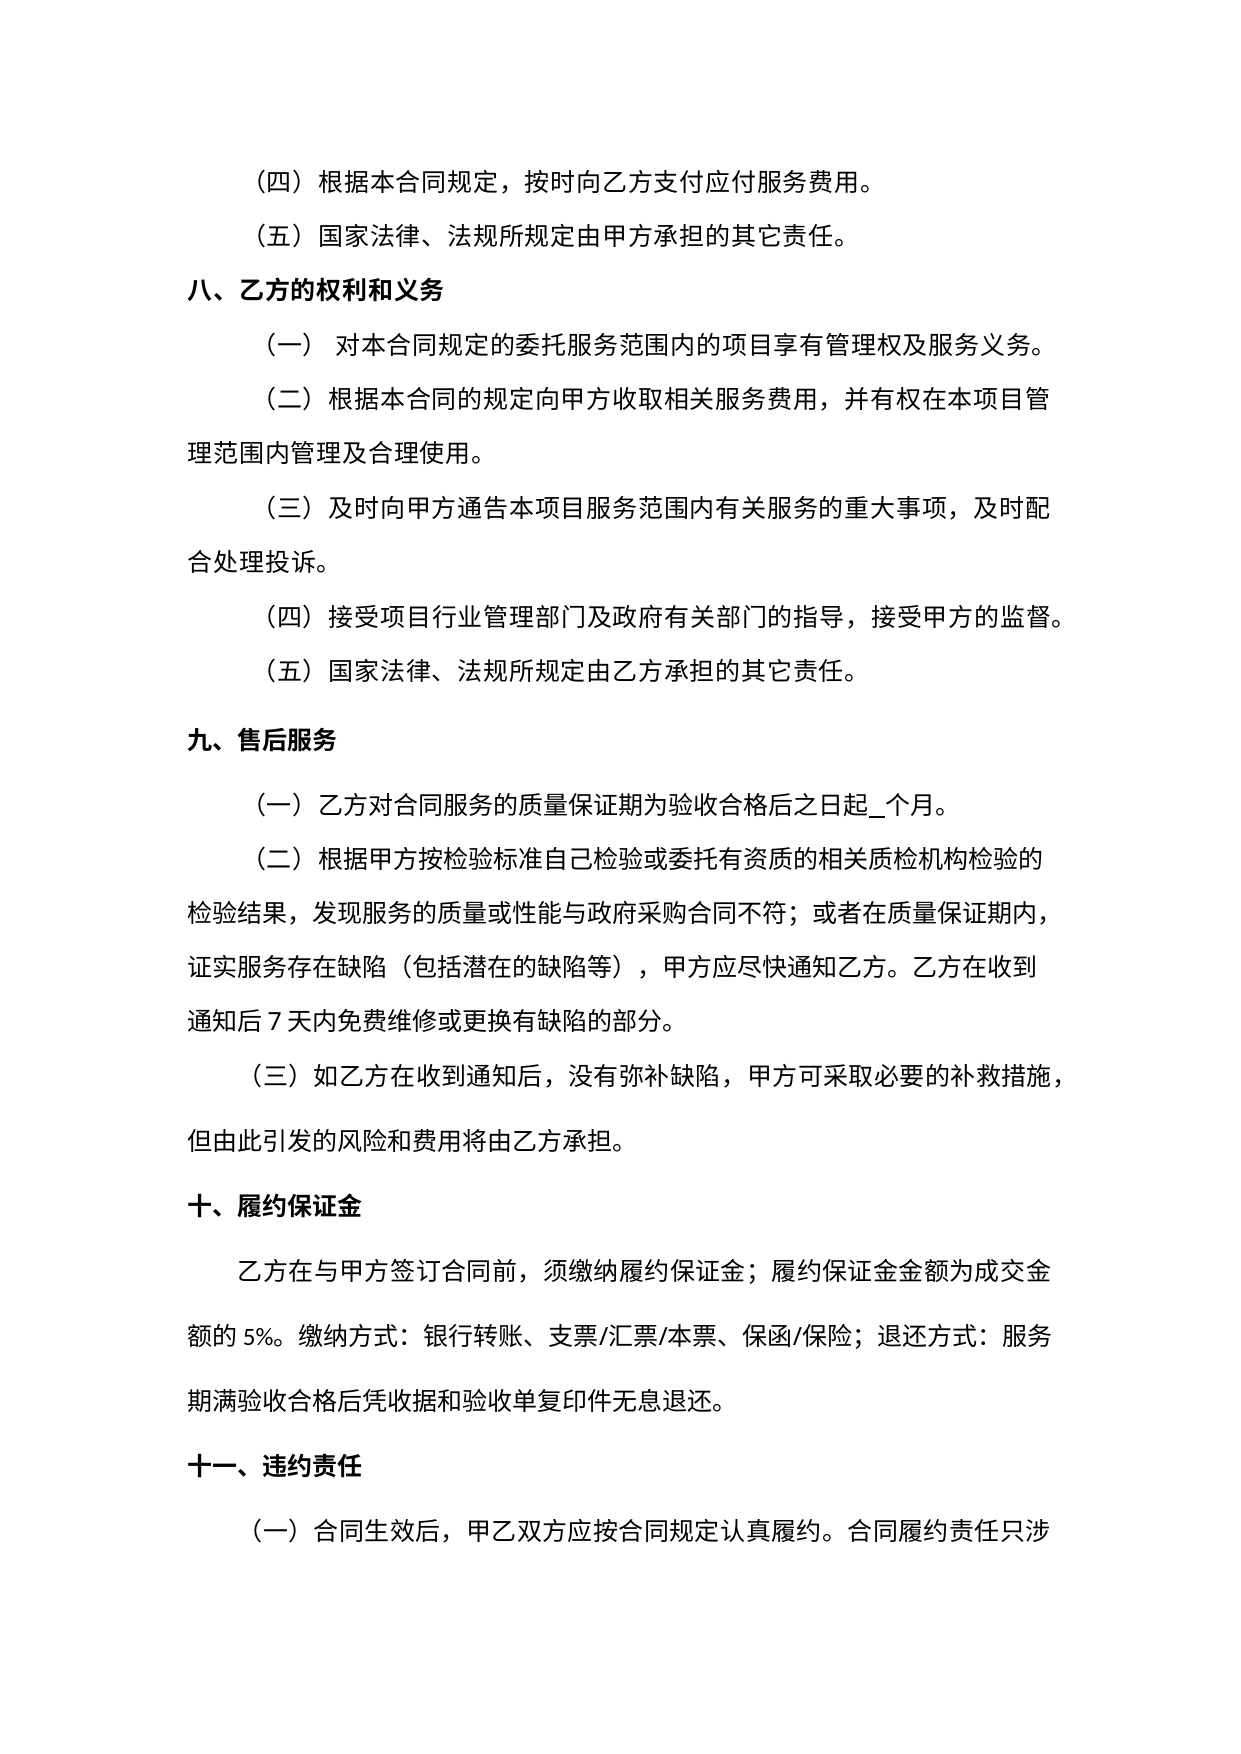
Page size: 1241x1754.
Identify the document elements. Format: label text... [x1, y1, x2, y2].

text 十一、违约责任 [187, 1432, 1053, 1497]
text 乙方在与甲方签订合同前，须缴纳履约保证金；履约保证金金额为成交金额的5%。缴纳方式：银行转账、支票/汇票/本票、保函/保险；退还方式：服务期满验收合格后凭收据和验收单复印件无息退还。 [187, 1237, 1053, 1432]
text （三）如乙方在收到通知后，没有弥补缺陷，甲方可采取必要的补救措施，但由此引发的风险和费用将由乙方承担。 [187, 1042, 1053, 1172]
text （四）接受项目行业管理部门及政府有关部门的指导，接受甲方的监督。 [187, 597, 1053, 633]
text 十、履约保证金 [187, 1172, 1053, 1237]
text （二）根据甲方按检验标准自己检验或委托有资质的相关质检机构检验的检验结果，发现服务的质量或性能与政府采购合同不符；或者在质量保证期内，证实服务存在缺陷（包括潜在的缺陷等），甲方应尽快通知乙方。乙方在收到通知后7天内免费维修或更换有缺陷的部分。 [187, 825, 1053, 1042]
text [187, 1497, 1053, 1562]
text （三）及时向甲方通告本项目服务范围内有关服务的重大事项，及时配合处理投诉。 [187, 488, 1053, 579]
text （五）国家法律、法规所规定由乙方承担的其它责任。 [187, 651, 1053, 688]
text （五）国家法律、法规所规定由甲方承担的其它责任。 [187, 216, 1053, 253]
text 八、乙方的权利和义务 [187, 271, 1053, 307]
text 九、售后服务 [187, 706, 1053, 771]
text （二）根据本合同的规定向甲方收取相关服务费用，并有权在本项目管理范围内管理及合理使用。 [187, 379, 1053, 470]
text （一） 对本合同规定的委托服务范围内的项目享有管理权及服务义务。 [187, 325, 1053, 361]
text （四）根据本合同规定，按时向乙方支付应付服务费用。 [187, 162, 1053, 198]
text （一）乙方对合同服务的质量保证期为验收合格后之日起 个月。 [187, 771, 1053, 825]
